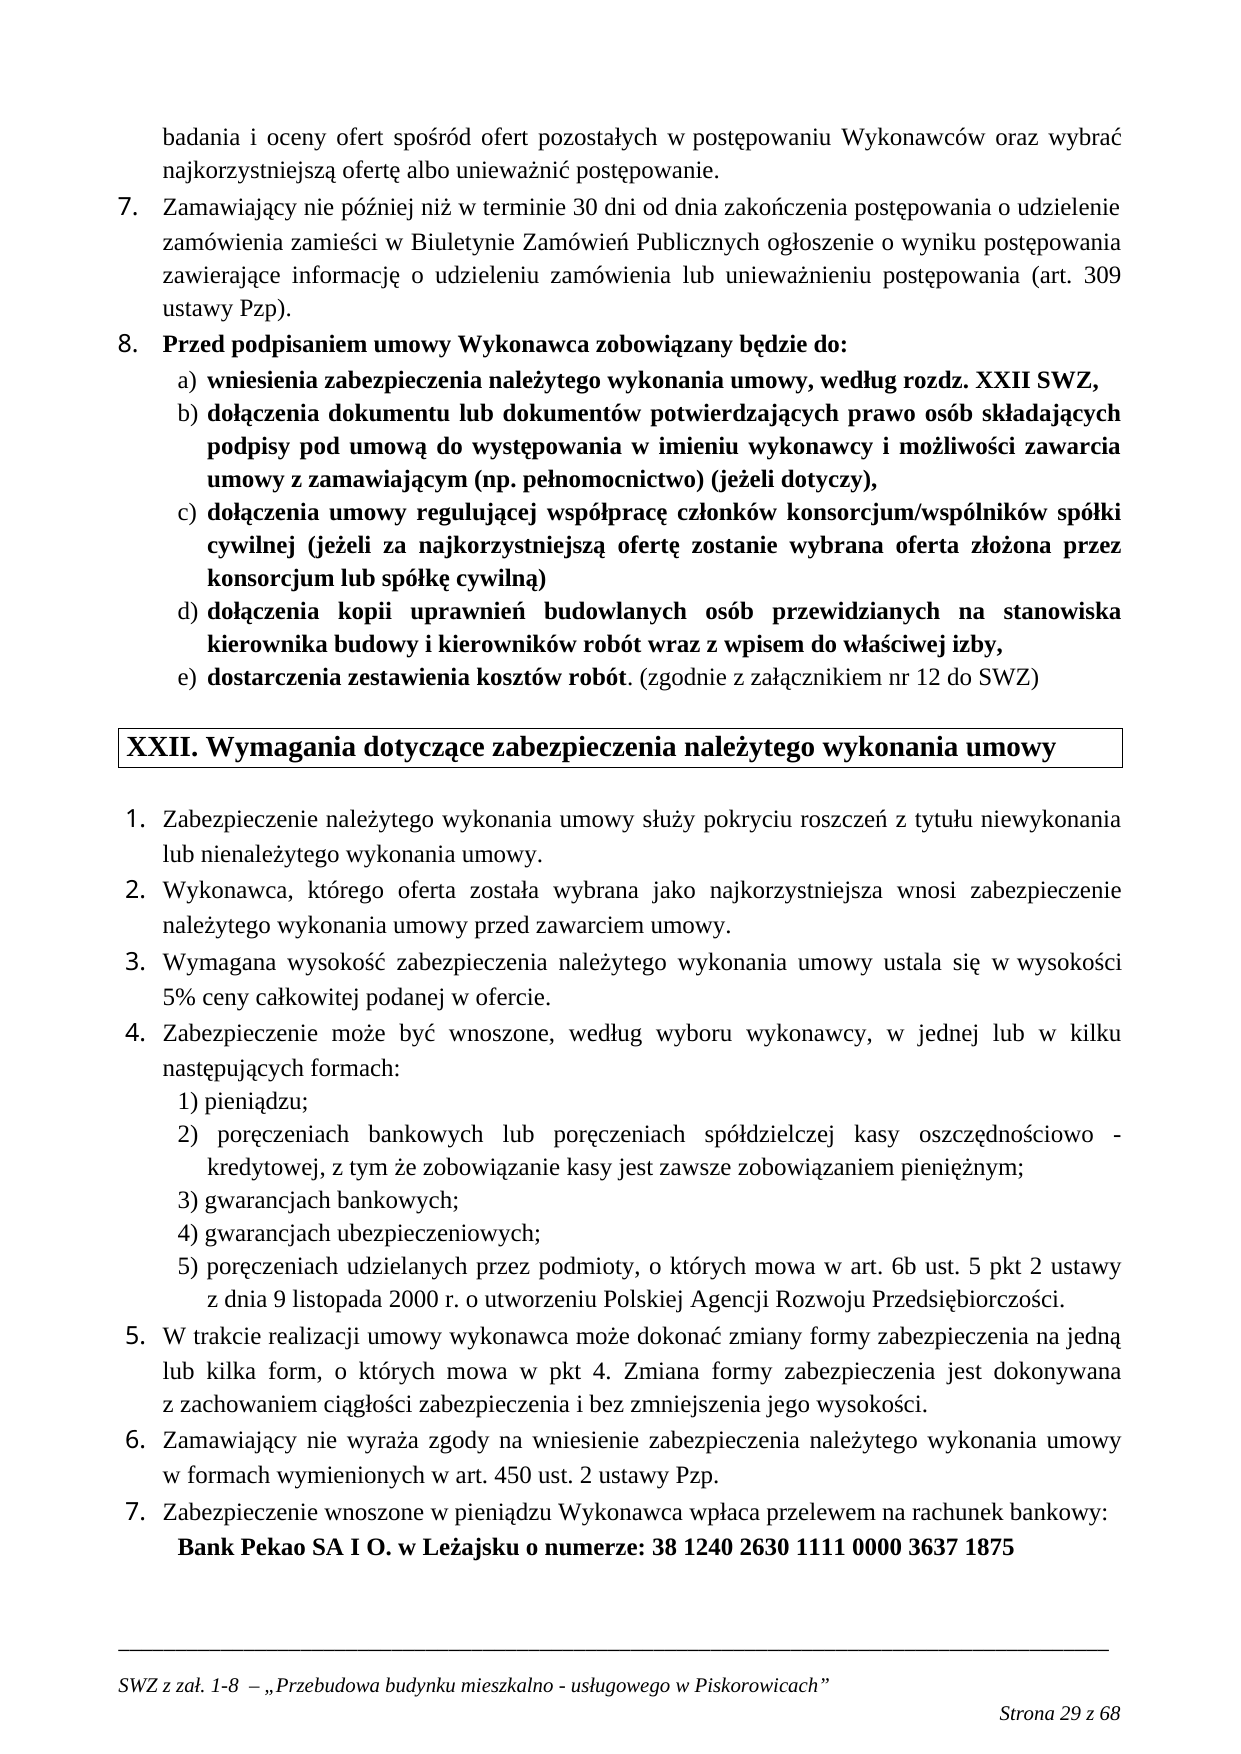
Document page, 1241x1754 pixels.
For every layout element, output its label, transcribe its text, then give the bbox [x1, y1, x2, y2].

list dostarczenia zestawienia kosztów robót. (zgodnie z załącznikiem nr 12 do SWZ) [177, 662, 1122, 691]
list Zamawiający nie później niż w terminie 30 dni od dnia zakończenia postępowania o udzielenie zamówienia zamieści w Biuletynie Zamówień Publicznych ogłoszenie o wyniku postępowania zawierające informację o udzieleniu zamówienia lub unieważnieniu postępowania (art. 309 ustawy Pzp). [117, 188, 1122, 322]
list Zabezpieczenie wnoszone w pieniądzu Wykonawca wpłaca przelewem na rachunek bankowy: [125, 1493, 1122, 1527]
list Wykonawca, którego oferta została wybrana jako najkorzystniejsza wnosi zabezpieczenie należytego wykonania umowy przed zawarciem umowy. [125, 872, 1122, 939]
list wniesienia zabezpieczenia należytego wykonania umowy, według rozdz. XXII SWZ, [177, 365, 1122, 394]
text 4) gwarancjach ubezpieczeniowych; [177, 1218, 1122, 1247]
text 3) gwarancjach bankowych; [177, 1185, 1122, 1214]
text 5) poręczeniach udzielanych przez podmioty, o których mowa w art. 6b ust. 5 pkt 2 ustawy z dnia 9 listopada 2000 r. o utworzeniu Polskiej Agencji Rozwoju Przedsiębiorczości. [177, 1251, 1122, 1313]
list Zabezpieczenie należytego wykonania umowy służy pokryciu roszczeń z tytułu niewykonania lub nienależytego wykonania umowy. [125, 801, 1122, 868]
list Zabezpieczenie może być wnoszone, według wyboru wykonawcy, w jednej lub w kilku następujących formach: [125, 1015, 1122, 1082]
list dołączenia umowy regulującej współpracę członków konsorcjum/wspólników spółki cywilnej (jeżeli za najkorzystniejszą ofertę zostanie wybrana oferta złożona przez konsorcjum lub spółkę cywilną) [177, 497, 1122, 592]
list dołączenia kopii uprawnień budowlanych osób przewidzianych na stanowiska kierownika budowy i kierowników robót wraz z wpisem do właściwej izby, [177, 596, 1122, 658]
list dołączenia dokumentu lub dokumentów potwierdzających prawo osób składających podpisy pod umową do występowania w imieniu wykonawcy i możliwości zawarcia umowy z zamawiającym (np. pełnomocnictwo) (jeżeli dotyczy), [177, 398, 1122, 493]
text Bank Pekao SA I O. w Leżajsku o numerze: 38 1240 2630 1111 0000 3637 1875 [177, 1532, 1122, 1561]
list Przed podpisaniem umowy Wykonawca zobowiązany będzie do: [117, 326, 1122, 360]
text 1) pieniądzu; [177, 1086, 1122, 1115]
list Zamawiający nie wyraża zgody na wniesienie zabezpieczenia należytego wykonania umowy w formach wymienionych w art. 450 ust. 2 ustawy Pzp. [125, 1422, 1122, 1489]
text 2) poręczeniach bankowych lub poręczeniach spółdzielczej kasy oszczędnościowo - kredytowej, z tym że zobowiązanie kasy jest zawsze zobowiązaniem pieniężnym; [177, 1119, 1122, 1181]
table_header XXII. Wymagania dotyczące zabezpieczenia należytego wykonania umowy [119, 729, 1122, 767]
list Wymagana wysokość zabezpieczenia należytego wykonania umowy ustala się w wysokości 5% ceny całkowitej podanej w ofercie. [125, 943, 1122, 1011]
list W trakcie realizacji umowy wykonawca może dokonać zmiany formy zabezpieczenia na jedną lub kilka form, o których mowa w pkt 4. Zmiana formy zabezpieczenia jest dokonywana z zachowaniem ciągłości zabezpieczenia i bez zmniejszenia jego wysokości. [125, 1317, 1122, 1417]
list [117, 122, 1122, 184]
